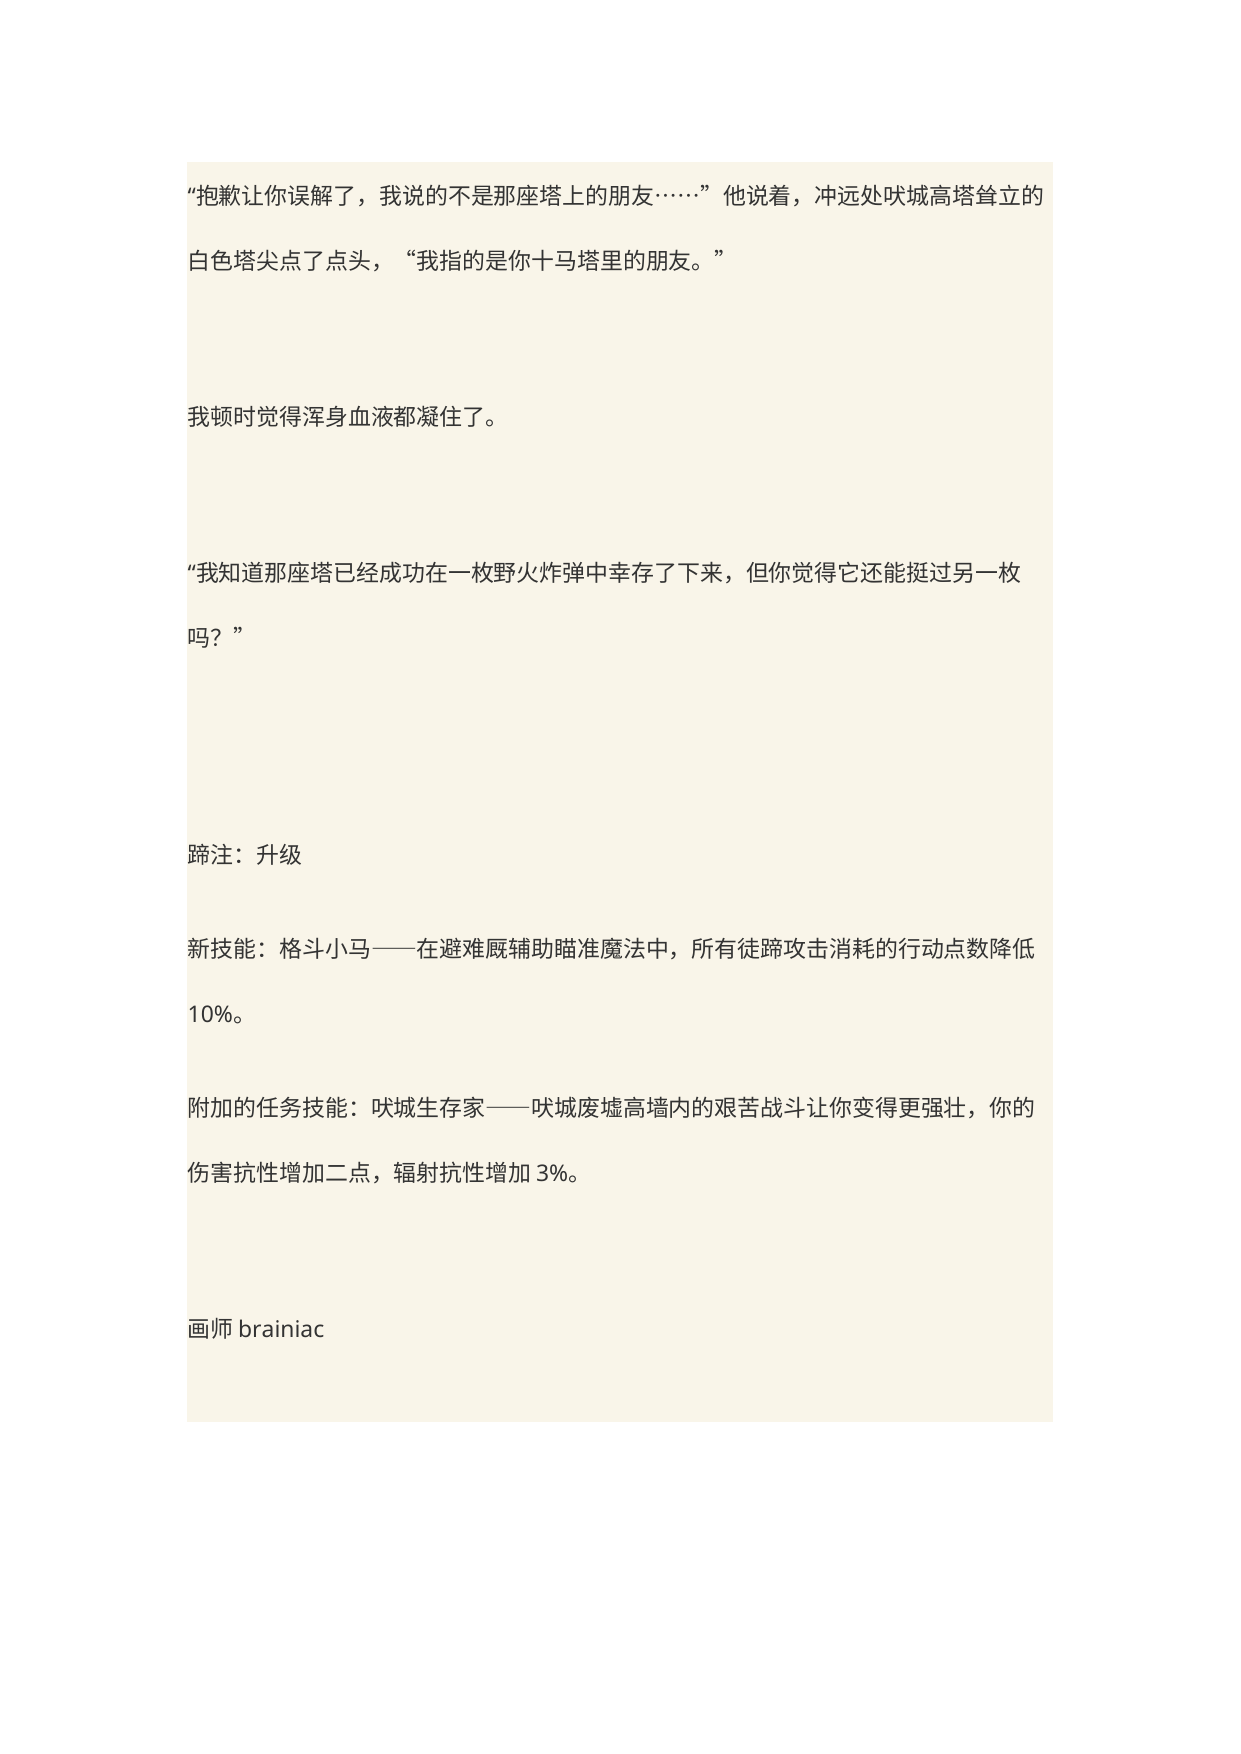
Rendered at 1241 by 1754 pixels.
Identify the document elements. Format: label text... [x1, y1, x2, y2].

text 画师brainiac [187, 1295, 1053, 1360]
text “我知道那座塔已经成功在一枚野火炸弹中幸存了下来，但你觉得它还能挺过另一枚吗？” [187, 539, 1053, 669]
text 蹄注：升级 [187, 821, 1053, 886]
text 我顿时觉得浑身血液都凝住了。 [187, 383, 1053, 448]
text “抱歉让你误解了，我说的不是那座塔上的朋友……”他说着，冲远处吠城高塔耸立的白色塔尖点了点头，“我指的是你十马塔里的朋友。” [187, 162, 1053, 292]
text 附加的任务技能：吠城生存家——吠城废墟高墙内的艰苦战斗让你变得更强壮，你的伤害抗性增加二点，辐射抗性增加3%。 [187, 1074, 1053, 1204]
text 新技能：格斗小马——在避难厩辅助瞄准魔法中，所有徒蹄攻击消耗的行动点数降低10%。 [187, 915, 1053, 1045]
